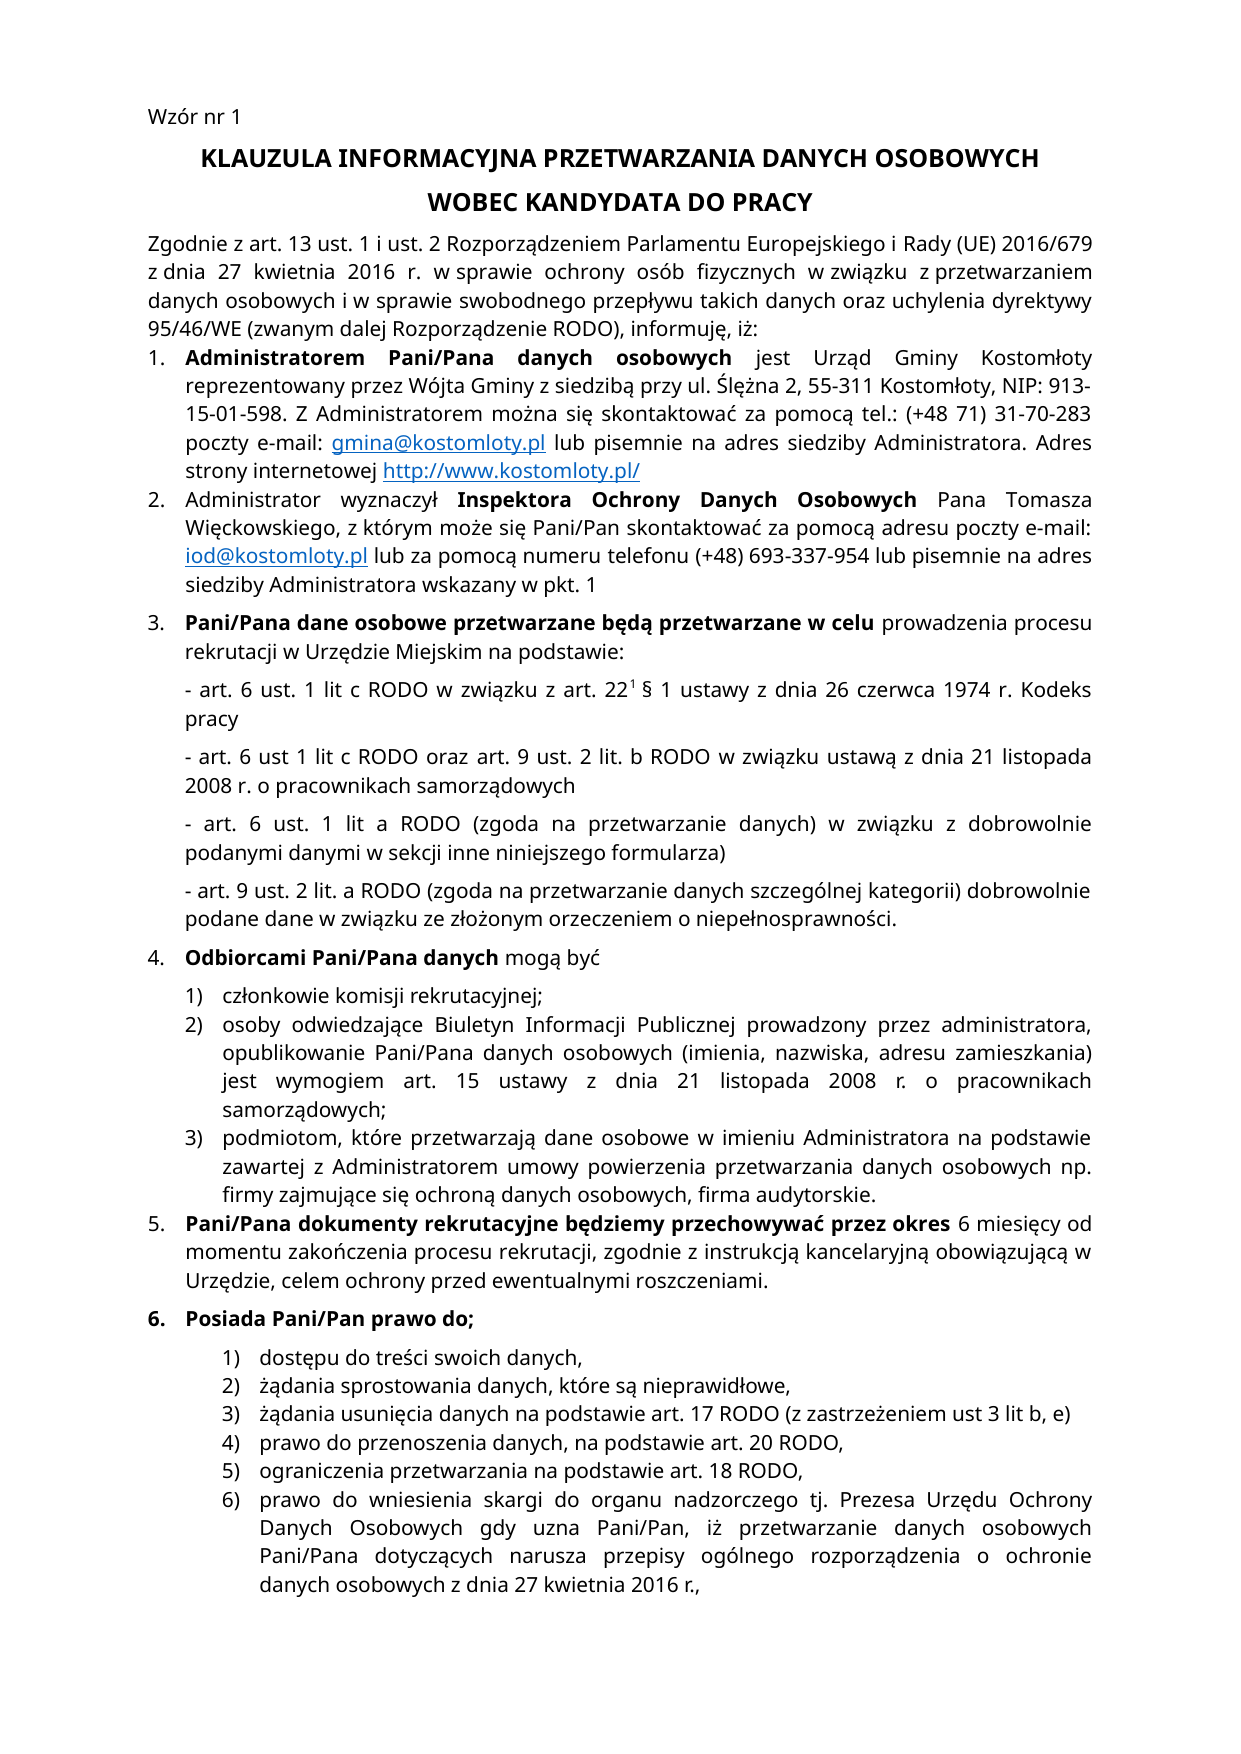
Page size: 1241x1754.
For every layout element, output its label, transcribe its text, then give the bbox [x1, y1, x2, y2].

list osoby odwiedzające Biuletyn Informacji Publicznej prowadzony przez administratora, opublikowanie Pani/Pana danych osobowych (imienia, nazwiska, adresu zamieszkania) jest wymogiem art. 15 ustawy z dnia 21 listopada 2008 r. o pracownikach samorządowych; [184, 1010, 1093, 1123]
list Pani/Pana dane osobowe przetwarzane będą przetwarzane w celu prowadzenia procesu rekrutacji w Urzędzie Miejskim na podstawie: [147, 608, 1093, 665]
text - art. 6 ust. 1 lit c RODO w związku z art. 221 § 1 ustawy z dnia 26 czerwca 1974 r. Kodeks pracy [184, 675, 1093, 732]
text Zgodnie z art. 13 ust. 1 i ust. 2 Rozporządzeniem Parlamentu Europejskiego i Rady (UE) 2016/679 z dnia 27 kwietnia 2016 r. w sprawie ochrony osób fizycznych w związku z przetwarzaniem danych osobowych i w sprawie swobodnego przepływu takich danych oraz uchylenia dyrektywy 95/46/WE (zwanym dalej Rozporządzenie RODO), informuję, iż: [148, 229, 1093, 343]
list dostępu do treści swoich danych, [222, 1343, 1093, 1371]
list żądania usunięcia danych na podstawie art. 17 RODO (z zastrzeżeniem ust 3 lit b, e) [222, 1399, 1093, 1428]
list Administrator wyznaczył Inspektora Ochrony Danych Osobowych Pana Tomasza Więckowskiego, z którym może się Pani/Pan skontaktować za pomocą adresu poczty e-mail: iod@kostomloty.pl lub za pomocą numeru telefonu (+48) 693-337-954 lub pisemnie na adres siedziby Administratora wskazany w pkt. 1 [148, 485, 1093, 598]
text - art. 6 ust 1 lit c RODO oraz art. 9 ust. 2 lit. b RODO w związku ustawą z dnia 21 listopada 2008 r. o pracownikach samorządowych [184, 742, 1093, 799]
list Posiada Pani/Pan prawo do; [148, 1304, 1093, 1333]
list prawo do wniesienia skargi do organu nadzorczego tj. Prezesa Urzędu Ochrony Danych Osobowych gdy uzna Pani/Pan, iż przetwarzanie danych osobowych Pani/Pana dotyczących narusza przepisy ogólnego rozporządzenia o ochronie danych osobowych z dnia 27 kwietnia 2016 r., [222, 1485, 1093, 1598]
text - art. 9 ust. 2 lit. a RODO (zgoda na przetwarzanie danych szczególnej kategorii) dobrowolnie podane dane w związku ze złożonym orzeczeniem o niepełnosprawności. [184, 876, 1093, 933]
list Pani/Pana dokumenty rekrutacyjne będziemy przechowywać przez okres 6 miesięcy od momentu zakończenia procesu rekrutacji, zgodnie z instrukcją kancelaryjną obowiązującą w Urzędzie, celem ochrony przed ewentualnymi roszczeniami. [148, 1209, 1093, 1294]
list ograniczenia przetwarzania na podstawie art. 18 RODO, [222, 1456, 1093, 1485]
text - art. 6 ust. 1 lit a RODO (zgoda na przetwarzanie danych) w związku z dobrowolnie podanymi danymi w sekcji inne niniejszego formularza) [184, 809, 1093, 866]
text WOBEC KANDYDATA DO PRACY [148, 185, 1093, 219]
list żądania sprostowania danych, które są nieprawidłowe, [222, 1371, 1093, 1399]
list Administratorem Pani/Pana danych osobowych jest Urząd Gminy Kostomłoty reprezentowany przez Wójta Gminy z siedzibą przy ul. Ślężna 2, 55-311 Kostomłoty, NIP: 913-15-01-598. Z Administratorem można się skontaktować za pomocą tel.: (+48 71) 31-70-283 poczty e-mail: gmina@kostomloty.pl lub pisemnie na adres siedziby Administratora. Adres strony internetowej http://www.kostomloty.pl/ [148, 343, 1093, 485]
text Wzór nr 1 [148, 102, 1093, 131]
list podmiotom, które przetwarzają dane osobowe w imieniu Administratora na podstawie zawartej z Administratorem umowy powierzenia przetwarzania danych osobowych np. firmy zajmujące się ochroną danych osobowych, firma audytorskie. [184, 1123, 1093, 1209]
text KLAUZULA INFORMACYJNA PRZETWARZANIA DANYCH OSOBOWYCH [148, 141, 1093, 175]
list Odbiorcami Pani/Pana danych mogą być [147, 943, 1093, 971]
list prawo do przenoszenia danych, na podstawie art. 20 RODO, [222, 1428, 1093, 1456]
list członkowie komisji rekrutacyjnej; [184, 981, 1093, 1010]
